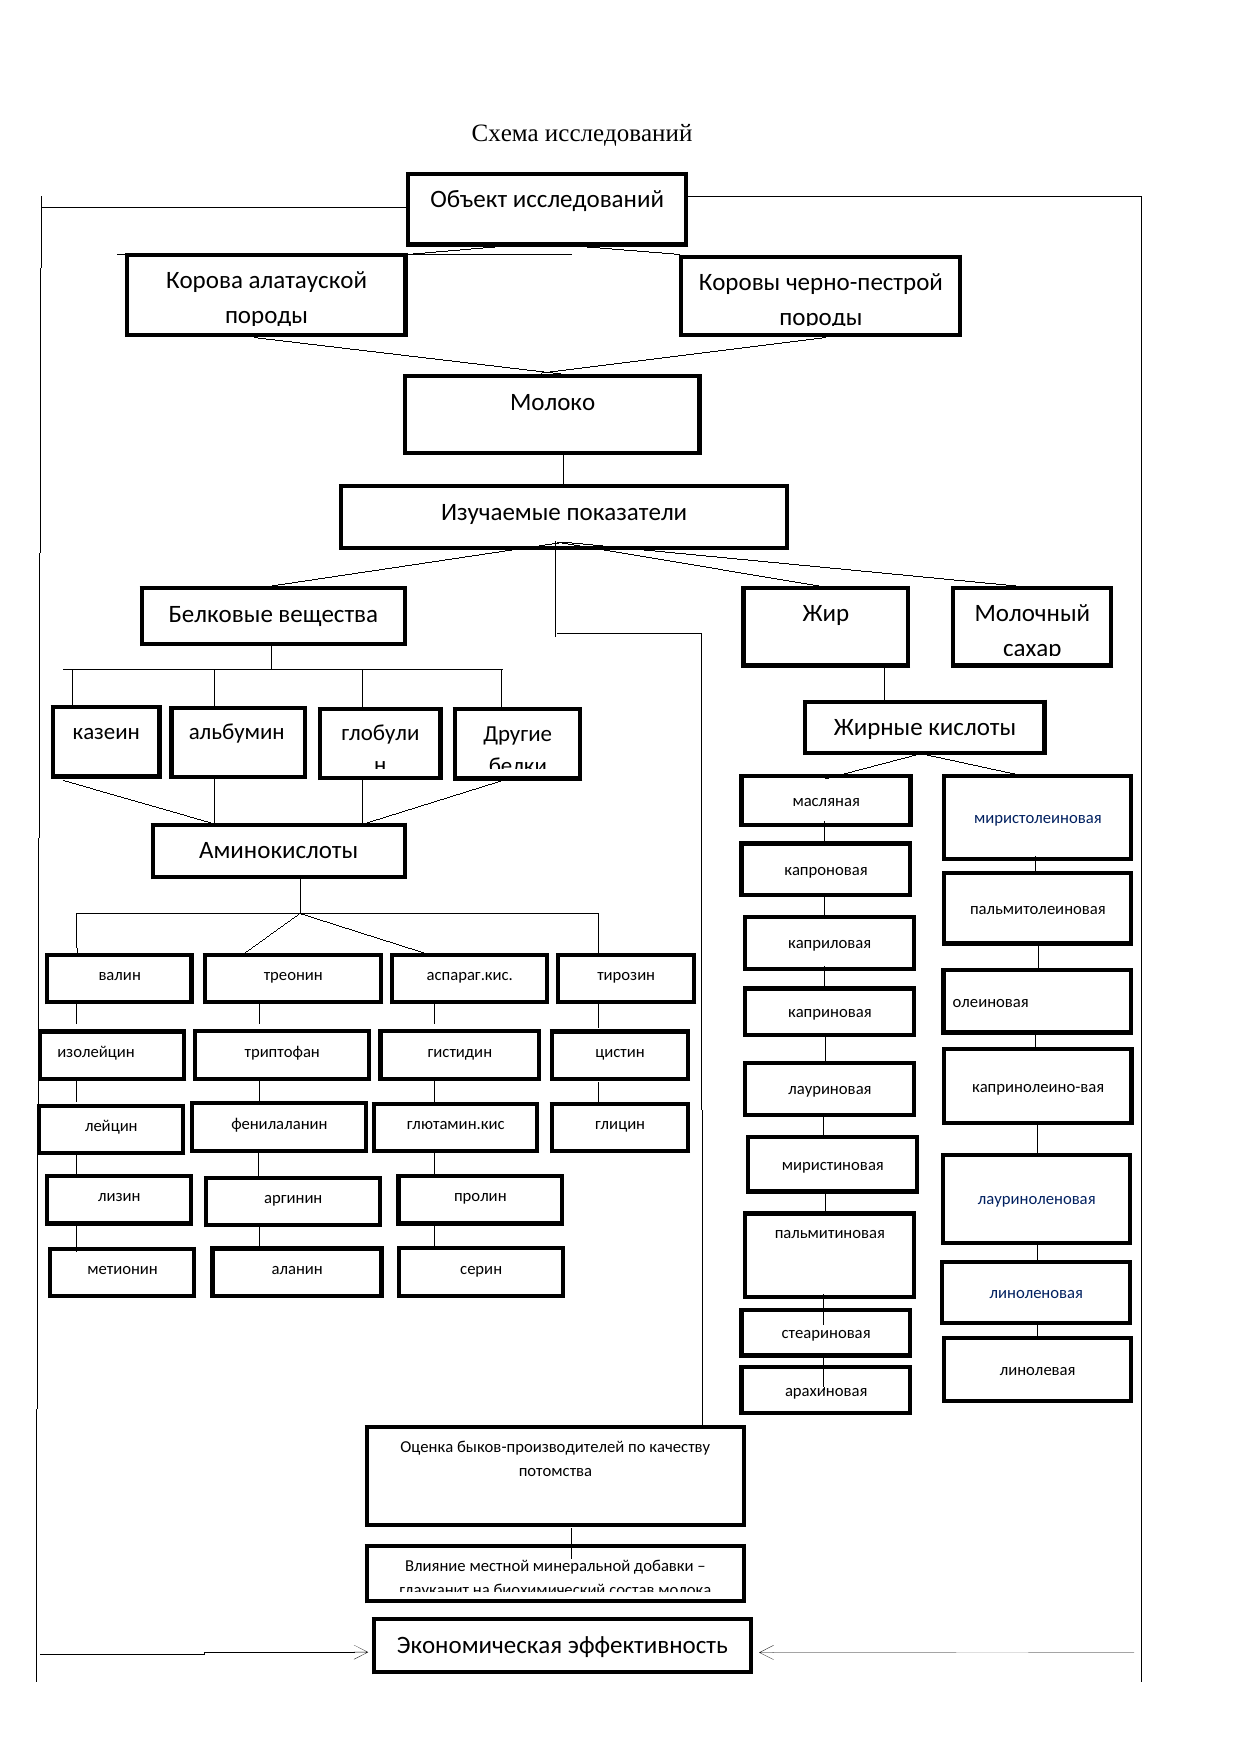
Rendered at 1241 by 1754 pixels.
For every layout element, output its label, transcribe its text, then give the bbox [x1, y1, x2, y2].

text Схема исследований [18, 118, 1087, 147]
